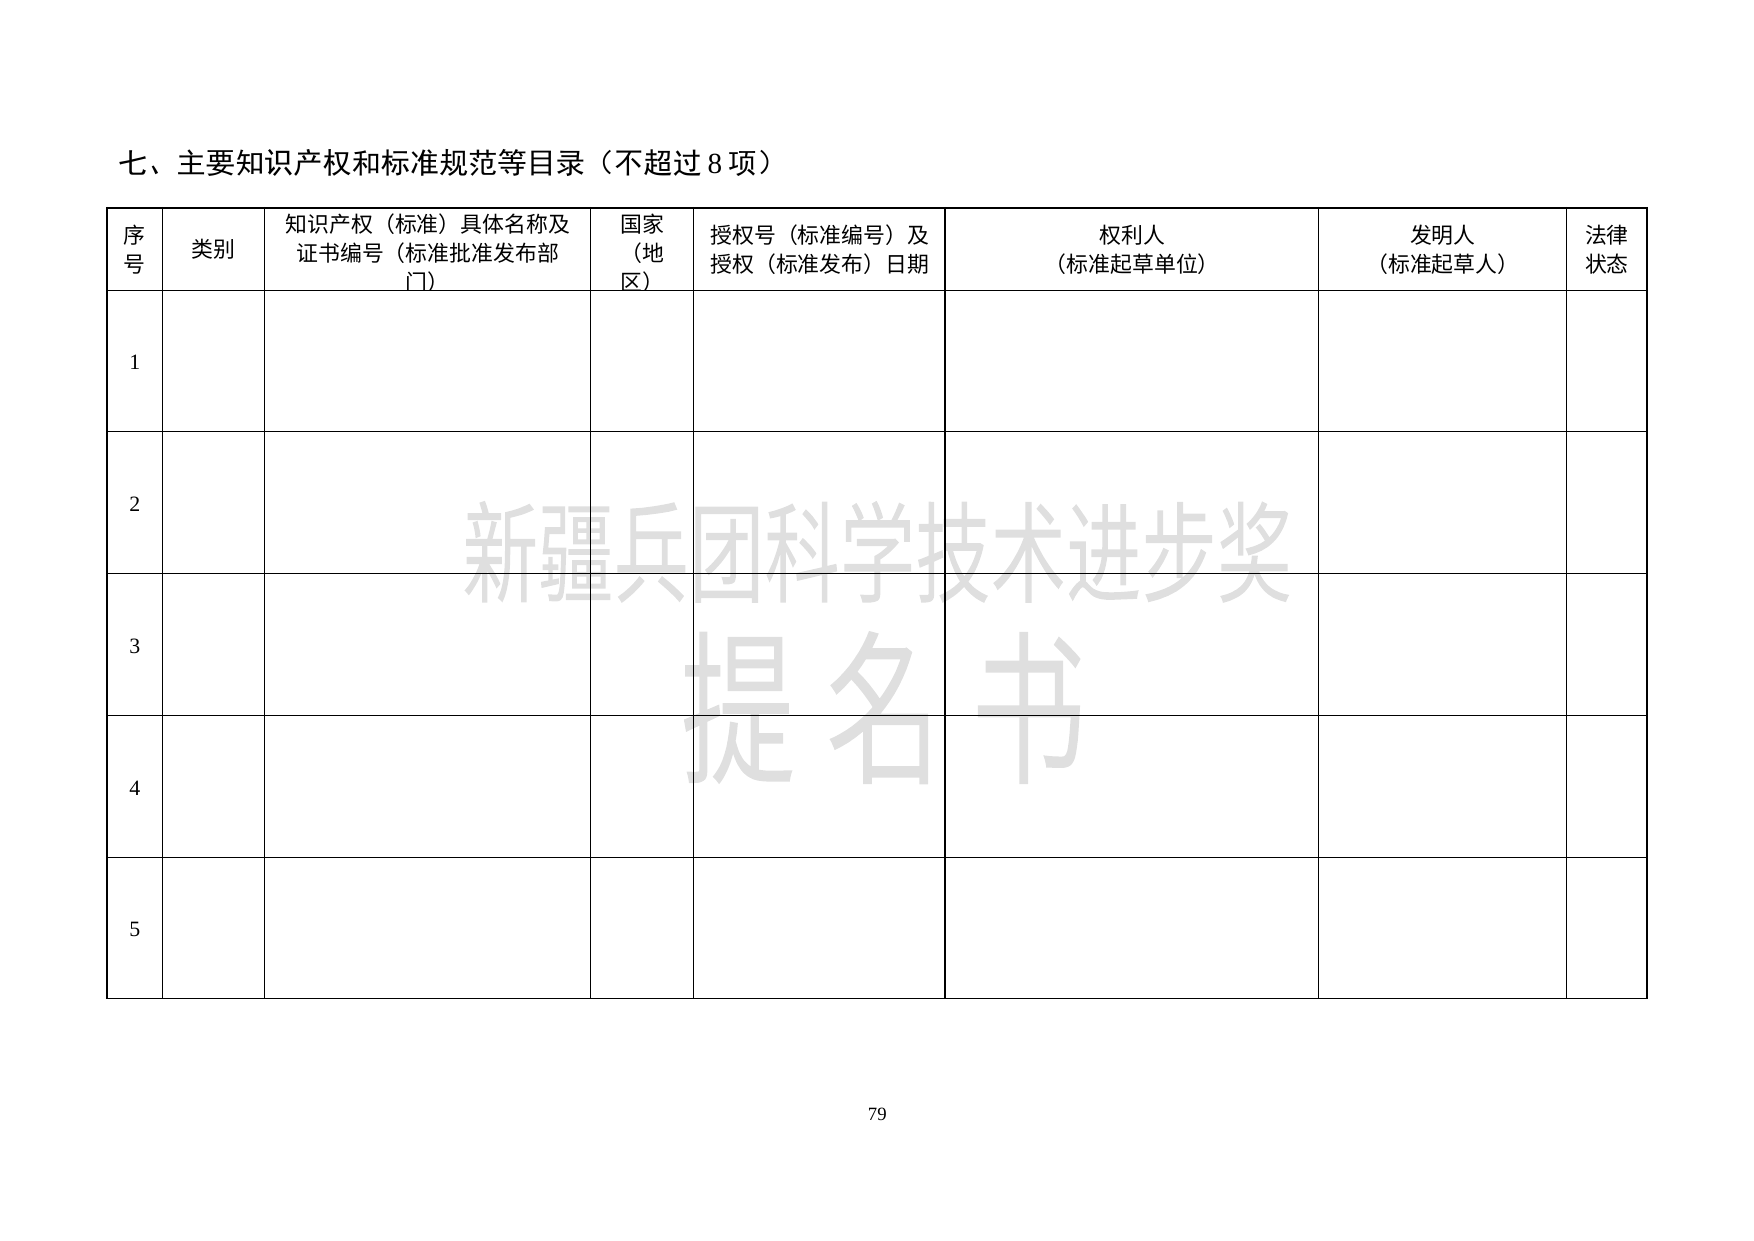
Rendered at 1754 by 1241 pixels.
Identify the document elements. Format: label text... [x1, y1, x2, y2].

table_cell [591, 716, 693, 857]
table_cell [694, 432, 944, 573]
table_cell [1319, 716, 1566, 857]
table_cell [1567, 574, 1646, 715]
table_cell [163, 291, 264, 431]
table_cell [694, 716, 944, 857]
table_cell [163, 432, 264, 573]
table_cell [1319, 432, 1566, 573]
table_cell 序号 [108, 209, 162, 289]
table_cell [694, 291, 944, 431]
table_cell 1 [108, 291, 162, 431]
table_cell [946, 574, 1318, 715]
table_cell 法律 状态 [1567, 209, 1646, 289]
table_cell [1567, 291, 1646, 431]
table_cell 4 [108, 716, 162, 857]
table_cell 类别 [163, 209, 264, 289]
table_cell [163, 716, 264, 857]
table_cell 2 [108, 432, 162, 573]
table_cell [591, 291, 693, 431]
table_cell [1567, 716, 1646, 857]
table_cell [591, 858, 693, 998]
table_cell [1319, 291, 1566, 431]
table_cell [265, 858, 590, 998]
table_cell [591, 574, 693, 715]
table_cell [163, 858, 264, 998]
table_cell [163, 574, 264, 715]
table_cell [265, 432, 590, 573]
table_cell 权利人 （标准起草单位） [946, 209, 1318, 289]
table_cell 5 [108, 858, 162, 998]
table_cell [694, 858, 944, 998]
table_cell [591, 432, 693, 573]
table_cell [946, 291, 1318, 431]
table_cell [1567, 858, 1646, 998]
table_cell [1319, 858, 1566, 998]
table_cell 国家 （地区） [591, 209, 693, 289]
table_cell [265, 574, 590, 715]
table_cell [1319, 574, 1566, 715]
table_cell [1567, 432, 1646, 573]
table_cell [946, 858, 1318, 998]
table_cell [946, 716, 1318, 857]
table_cell [694, 574, 944, 715]
table_cell [265, 291, 590, 431]
table_header 七、主要知识产权和标准规范等目录（不超过8项） [107, 118, 1647, 207]
table_cell 3 [108, 574, 162, 715]
table_cell 发明人 （标准起草人） [1319, 209, 1566, 289]
table_cell 授权号（标准编号）及 授权（标准发布）日期 [694, 209, 944, 289]
table_cell [946, 432, 1318, 573]
table_cell 知识产权（标准）具体名称及 证书编号（标准批准发布部门） [265, 209, 590, 289]
table_cell [265, 716, 590, 857]
